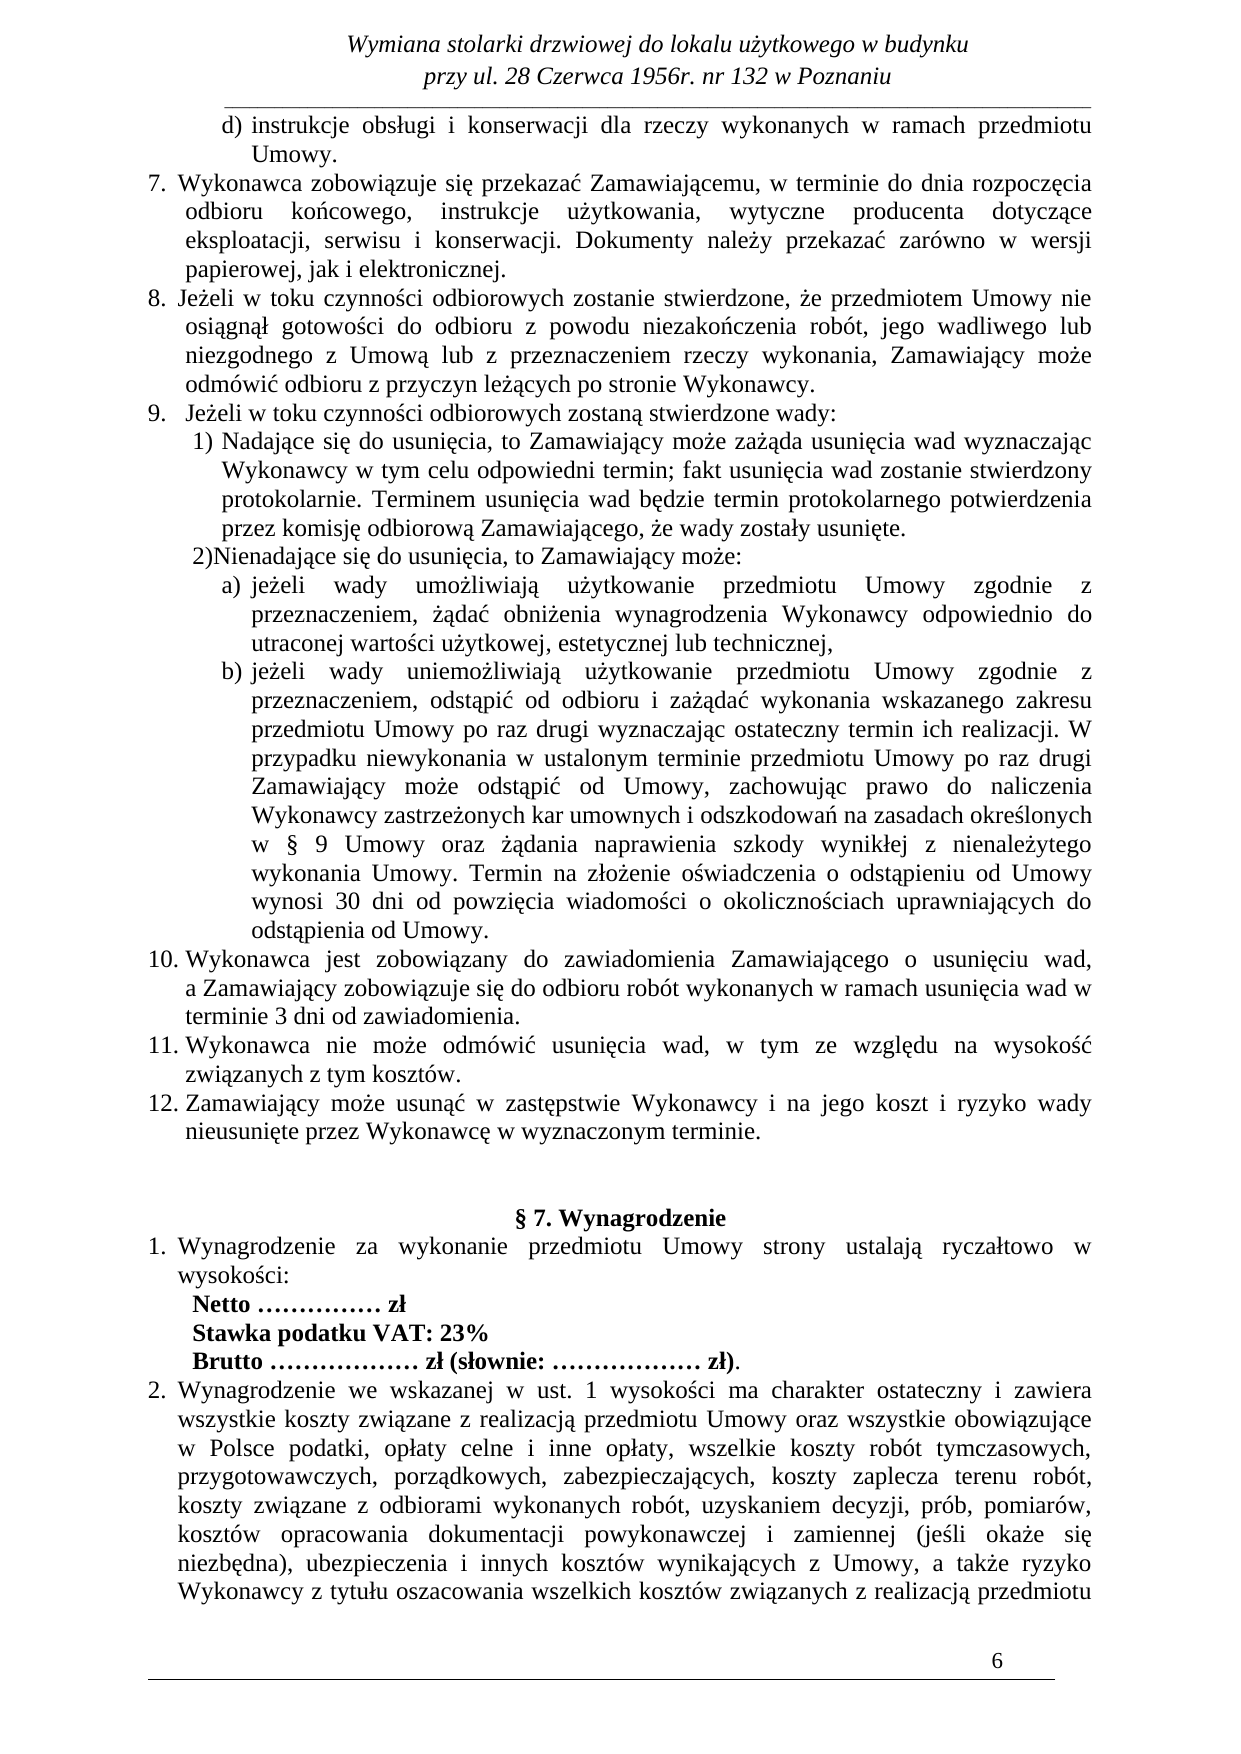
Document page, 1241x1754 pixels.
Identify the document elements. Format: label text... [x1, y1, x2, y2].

list Nienadające się do usunięcia, to Zamawiający może: [192, 541, 1093, 570]
list Wykonawca zobowiązuje się przekazać Zamawiającemu, w terminie do dnia rozpoczęcia odbioru końcowego, instrukcje użytkowania, wytyczne producenta dotyczące eksploatacji, serwisu i konserwacji. Dokumenty należy przekazać zarówno w wersji papierowej, jak i elektronicznej. [148, 168, 1093, 283]
list Jeżeli w toku czynności odbiorowych zostaną stwierdzone wady: [148, 398, 1093, 426]
list jeżeli wady uniemożliwiają użytkowanie przedmiotu Umowy zgodnie z przeznaczeniem, odstąpić od odbioru i zażądać wykonania wskazanego zakresu przedmiotu Umowy po raz drugi wyznaczając ostateczny termin ich realizacji. W przypadku niewykonania w ustalonym terminie przedmiotu Umowy po raz drugi Zamawiający może odstąpić od Umowy, zachowując prawo do naliczenia Wykonawcy zastrzeżonych kar umownych i odszkodowań na zasadach określonych w § 9 Umowy oraz żądania naprawienia szkody wynikłej z nienależytego wykonania Umowy. Termin na złożenie oświadczenia o odstąpieniu od Umowy wynosi 30 dni od powzięcia wiadomości o okolicznościach uprawniających do odstąpienia od Umowy. [221, 656, 1093, 944]
list Nadające się do usunięcia, to Zamawiający może zażąda usunięcia wad wyznaczając Wykonawcy w tym celu odpowiedni termin; fakt usunięcia wad zostanie stwierdzony protokolarnie. Terminem usunięcia wad będzie termin protokolarnego potwierdzenia przez komisję odbiorową Zamawiającego, że wady zostały usunięte. [192, 426, 1093, 541]
text Stawka podatku VAT: 23% [192, 1318, 1093, 1346]
text Netto …………… zł [192, 1289, 1093, 1318]
list instrukcje obsługi i konserwacji dla rzeczy wykonanych w ramach przedmiotu Umowy. [221, 110, 1093, 168]
list jeżeli wady umożliwiają użytkowanie przedmiotu Umowy zgodnie z przeznaczeniem, żądać obniżenia wynagrodzenia Wykonawcy odpowiednio do utraconej wartości użytkowej, estetycznej lub technicznej, [221, 570, 1093, 656]
list Wykonawca jest zobowiązany do zawiadomienia Zamawiającego o usunięciu wad, a Zamawiający zobowiązuje się do odbioru robót wykonanych w ramach usunięcia wad w terminie 3 dni od zawiadomienia. [148, 944, 1093, 1030]
list Wynagrodzenie za wykonanie przedmiotu Umowy strony ustalają ryczałtowo w wysokości: [148, 1231, 1093, 1289]
list Wykonawca nie może odmówić usunięcia wad, w tym ze względu na wysokość związanych z tym kosztów. [148, 1030, 1093, 1088]
list Zamawiający może usunąć w zastępstwie Wykonawcy i na jego koszt i ryzyko wady nieusunięte przez Wykonawcę w wyznaczonym terminie. [148, 1088, 1093, 1145]
text § 7. Wynagrodzenie [148, 1203, 1093, 1231]
list Jeżeli w toku czynności odbiorowych zostanie stwierdzone, że przedmiotem Umowy nie osiągnął gotowości do odbioru z powodu niezakończenia robót, jego wadliwego lub niezgodnego z Umową lub z przeznaczeniem rzeczy wykonania, Zamawiający może odmówić odbioru z przyczyn leżących po stronie Wykonawcy. [148, 283, 1093, 398]
text Brutto ……………… zł (słownie: ……………… zł). [192, 1346, 1093, 1375]
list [148, 1375, 1093, 1605]
